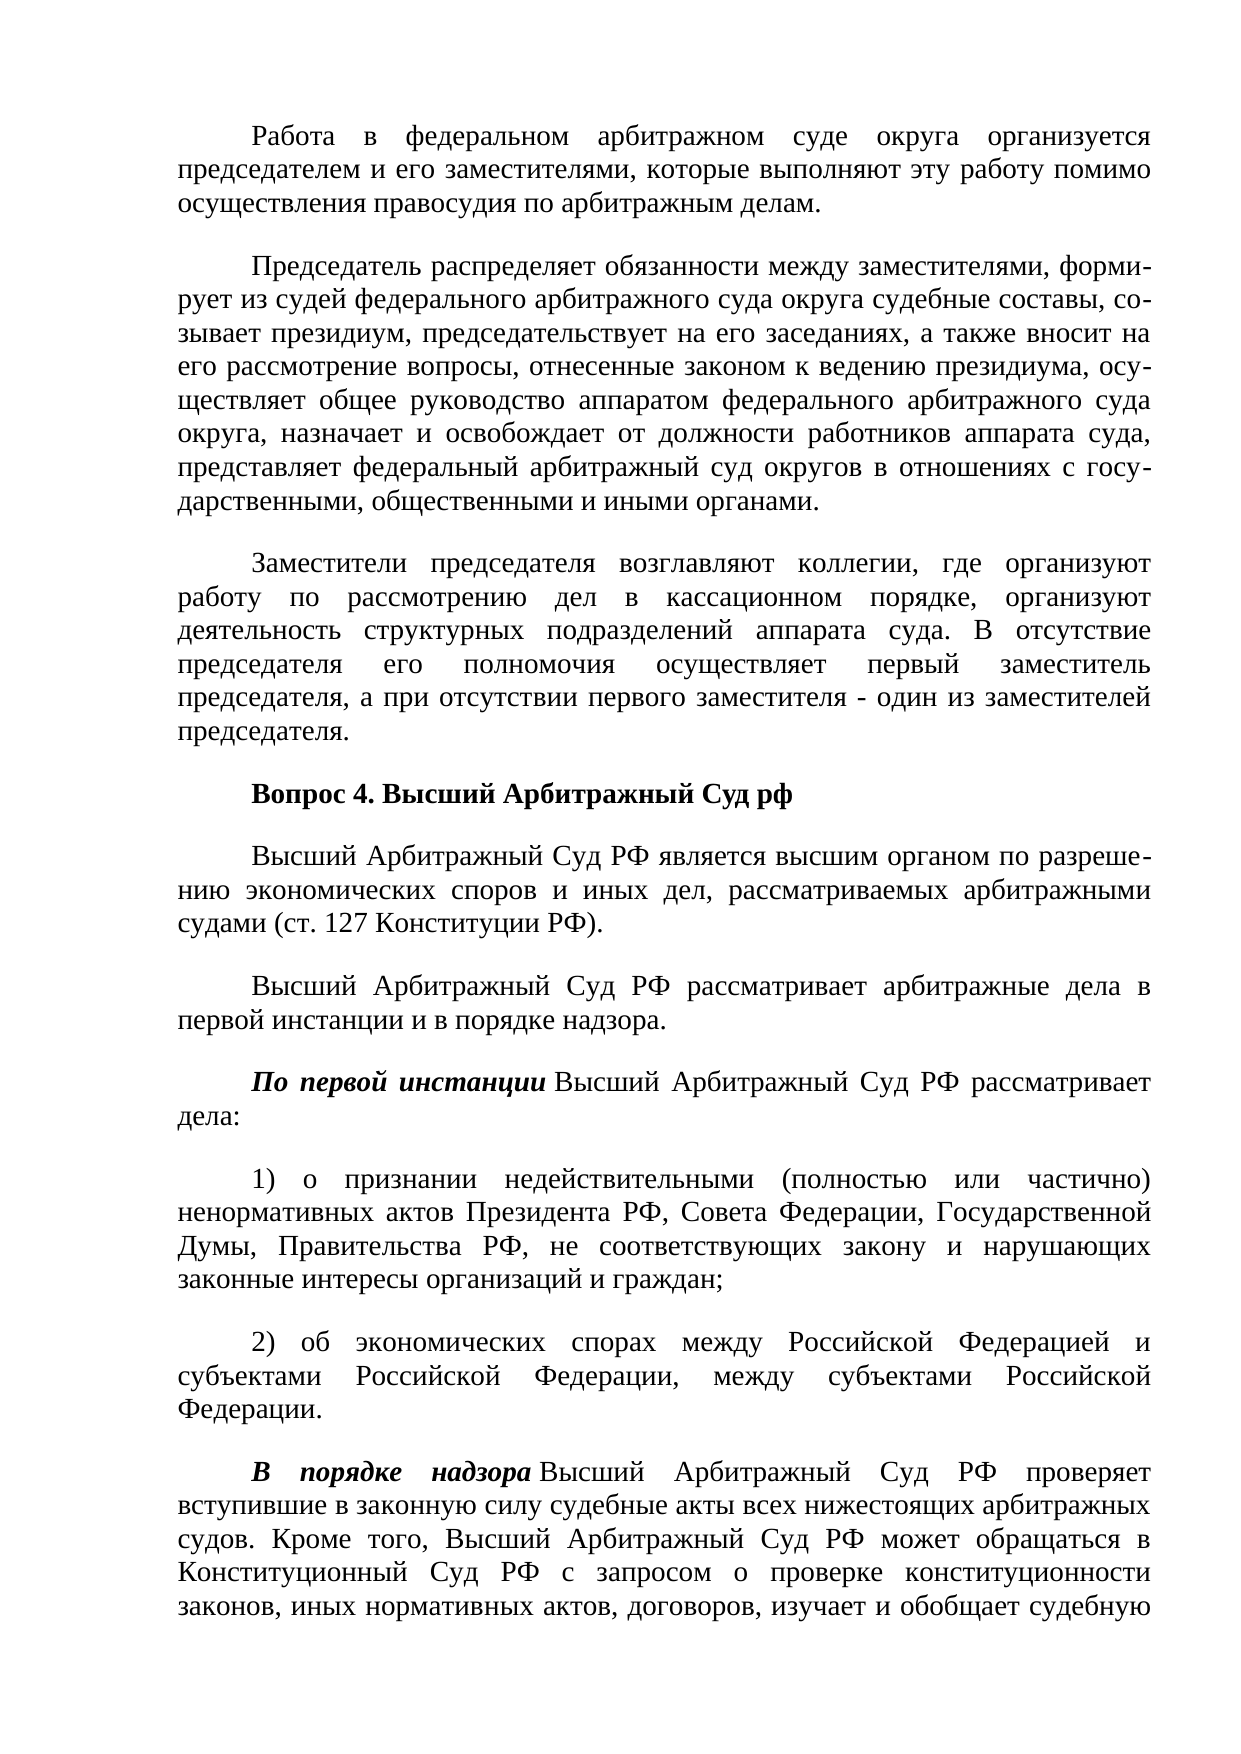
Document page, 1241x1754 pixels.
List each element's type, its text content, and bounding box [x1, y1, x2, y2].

text По первой инстанции Высший Арбитражный Суд РФ рассматривает дела: [177, 1064, 1152, 1132]
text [177, 1454, 1152, 1622]
text Вопрос 4. Высший Арбитражный Суд рф [177, 776, 1152, 809]
text Работа в федеральном арбитражном суде округа организуется председателем и его заместителями, которые выполняют эту работу помимо осуществления правосудия по арбитражным делам. [177, 118, 1152, 219]
text Высший Арбитражный Суд РФ рассматривает арбитражные дела в первой инстанции и в порядке надзора. [177, 968, 1152, 1035]
text Заместители председателя возглавляют коллегии, где организуют работу по рассмотрению дел в кассационном порядке, организуют деятельность структурных подразделений аппарата суда. В отсутствие председателя его полномочия осуществляет первый заместитель председателя, а при отсутствии первого заместителя - один из заместителей председателя. [177, 545, 1152, 747]
text Высший Арбитражный Суд РФ является высшим органом по разрешению экономических споров и иных дел, рассматриваемых арбитражными судами (ст. 127 Конституции РФ). [177, 838, 1152, 939]
text 1) о признании недействительными (полностью или частично) ненормативных актов Президента РФ, Совета Федерации, Государственной Думы, Правительства РФ, не соответствующих закону и нарушающих законные интересы организаций и граждан; [177, 1161, 1152, 1295]
text 2) об экономических спорах между Российской Федерацией и субъектами Российской Федерации, между субъектами Российской Федерации. [177, 1324, 1152, 1425]
text Председатель распределяет обязанности между заместителями, формирует из судей федерального арбитражного суда округа судебные составы, созывает президиум, председательствует на его заседаниях, а также вносит на его рассмотрение вопросы, отнесенные законом к ведению президиума, осуществляет общее руководство аппаратом федерального арбитражного суда округа, назначает и освобождает от должности работников аппарата суда, представляет федеральный арбитражный суд округов в отношениях с государственными, общественными и иными органами. [177, 248, 1152, 516]
